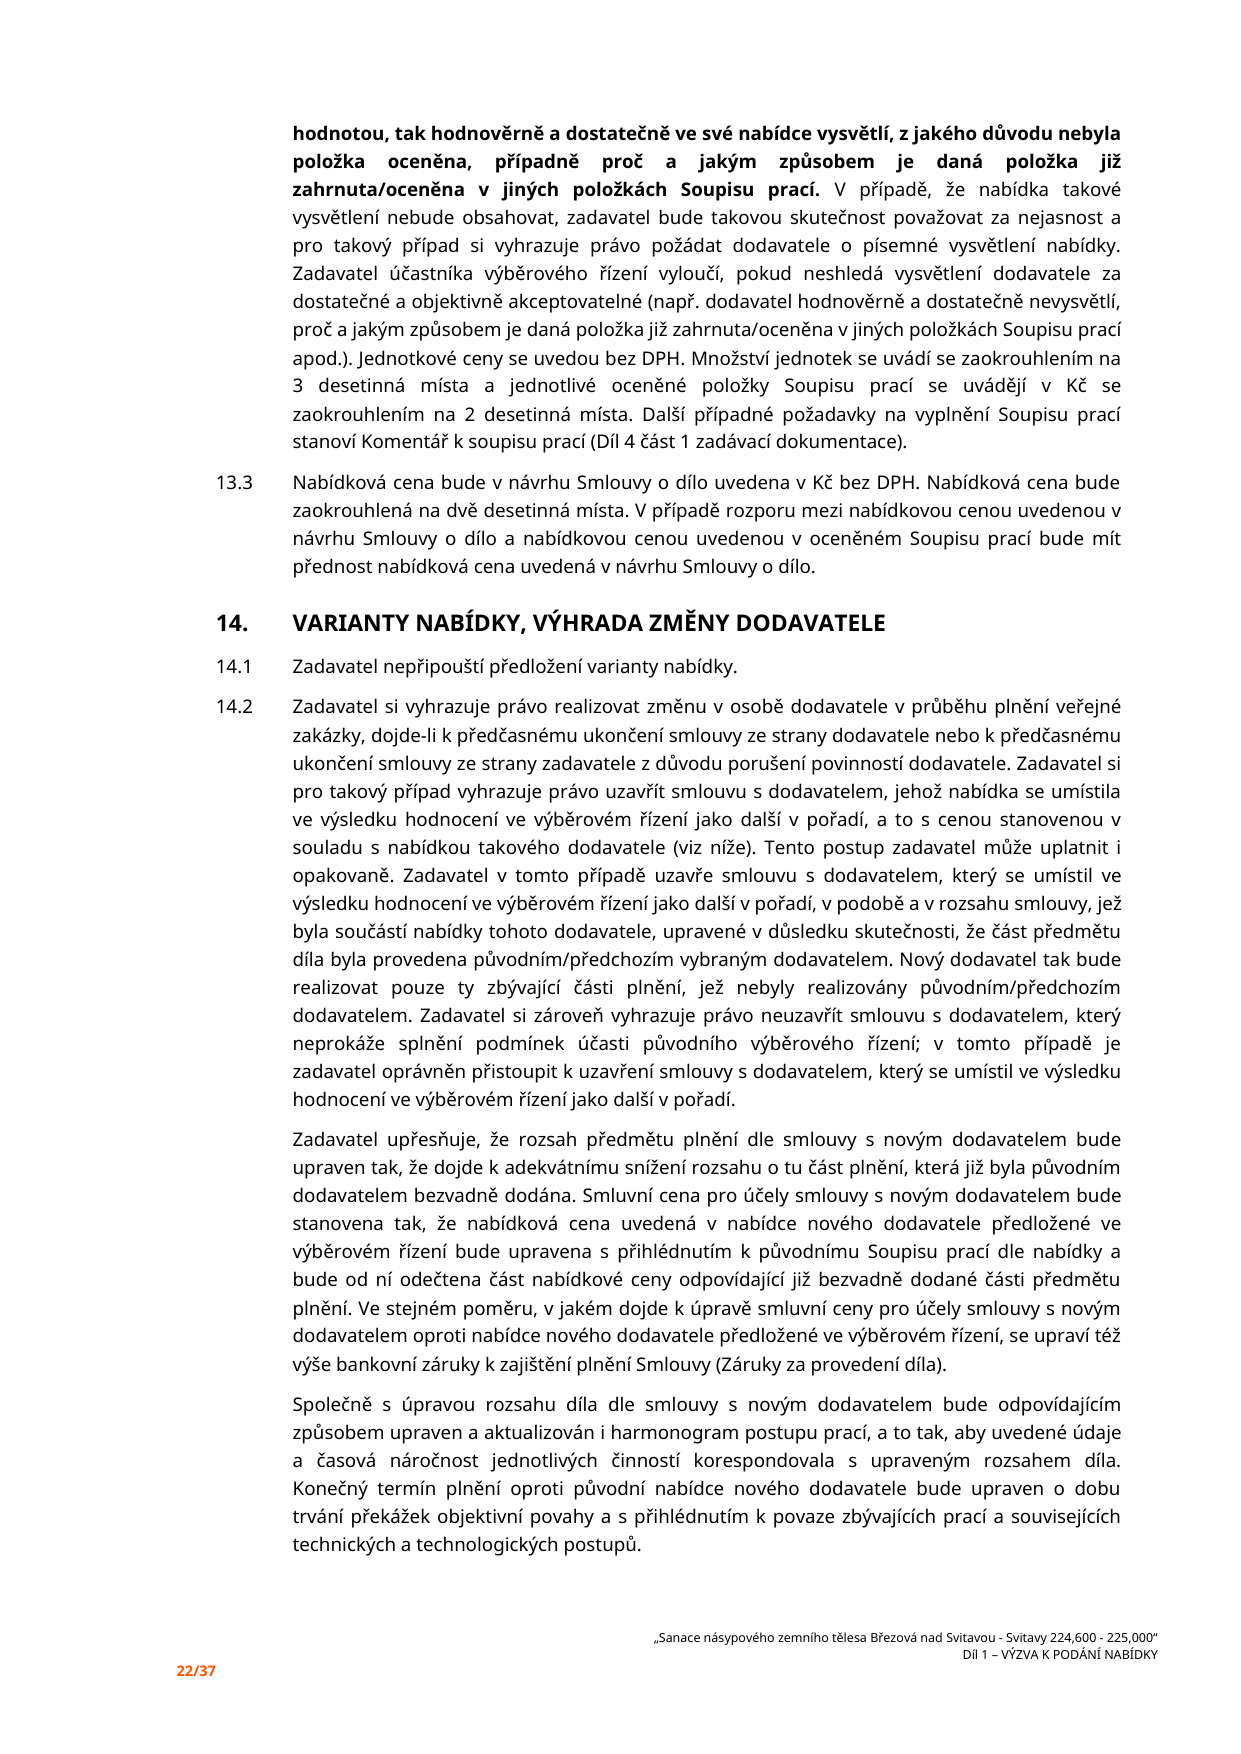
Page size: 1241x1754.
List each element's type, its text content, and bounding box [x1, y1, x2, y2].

list Společně s úpravou rozsahu díla dle smlouvy s novým dodavatelem bude odpovídajícím způsobem upraven a aktualizován i harmonogram postupu prací, a to tak, aby uvedené údaje a časová náročnost jednotlivých činností korespondovala s upraveným rozsahem díla. Konečný termín plnění oproti původní nabídce nového dodavatele bude upraven o dobu trvání překážek objektivní povahy a s přihlédnutím k povaze zbývajících prací a souvisejících technických a technologických postupů. [292, 1391, 1122, 1557]
text Nabídková cena bude v návrhu Smlouvy o dílo uvedena v Kč bez DPH. Nabídková cena bude zaokrouhlená na dvě desetinná místa. V případě rozporu mezi nabídkovou cenou uvedenou v návrhu Smlouvy o dílo a nabídkovou cenou uvedenou v oceněném Soupisu prací bude mít přednost nabídková cena uvedená v návrhu Smlouvy o dílo. [216, 469, 1122, 579]
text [216, 121, 1122, 454]
list Zadavatel upřesňuje, že rozsah předmětu plnění dle smlouvy s novým dodavatelem bude upraven tak, že dojde k adekvátnímu snížení rozsahu o tu část plnění, která již byla původním dodavatelem bezvadně dodána. Smluvní cena pro účely smlouvy s novým dodavatelem bude stanovena tak, že nabídková cena uvedená v nabídce nového dodavatele předložené ve výběrovém řízení bude upravena s přihlédnutím k původnímu Soupisu prací dle nabídky a bude od ní odečtena část nabídkové ceny odpovídající již bezvadně dodané části předmětu plnění. Ve stejném poměru, v jakém dojde k úpravě smluvní ceny pro účely smlouvy s novým dodavatelem oproti nabídce nového dodavatele předložené ve výběrovém řízení, se upraví též výše bankovní záruky k zajištění plnění Smlouvy (Záruky za provedení díla). [292, 1127, 1122, 1376]
text Zadavatel nepřipouští předložení varianty nabídky. [216, 653, 1122, 679]
text VARIANTY NABÍDKY, VÝHRADA ZMĚNY DODAVATELE [216, 606, 1122, 638]
text Zadavatel si vyhrazuje právo realizovat změnu v osobě dodavatele v průběhu plnění veřejné zakázky, dojde-li k předčasnému ukončení smlouvy ze strany dodavatele nebo k předčasnému ukončení smlouvy ze strany zadavatele z důvodu porušení povinností dodavatele. Zadavatel si pro takový případ vyhrazuje právo uzavřít smlouvu s dodavatelem, jehož nabídka se umístila ve výsledku hodnocení ve výběrovém řízení jako další v pořadí, a to s cenou stanovenou v souladu s nabídkou takového dodavatele (viz níže). Tento postup zadavatel může uplatnit i opakovaně. Zadavatel v tomto případě uzavře smlouvu s dodavatelem, který se umístil ve výsledku hodnocení ve výběrovém řízení jako další v pořadí, v podobě a v rozsahu smlouvy, jež byla součástí nabídky tohoto dodavatele, upravené v důsledku skutečnosti, že část předmětu díla byla provedena původním/předchozím vybraným dodavatelem. Nový dodavatel tak bude realizovat pouze ty zbývající části plnění, jež nebyly realizovány původním/předchozím dodavatelem. Zadavatel si zároveň vyhrazuje právo neuzavřít smlouvu s dodavatelem, který neprokáže splnění podmínek účasti původního výběrového řízení; v tomto případě je zadavatel oprávněn přistoupit k uzavření smlouvy s dodavatelem, který se umístil ve výsledku hodnocení ve výběrovém řízení jako další v pořadí. [216, 694, 1122, 1112]
